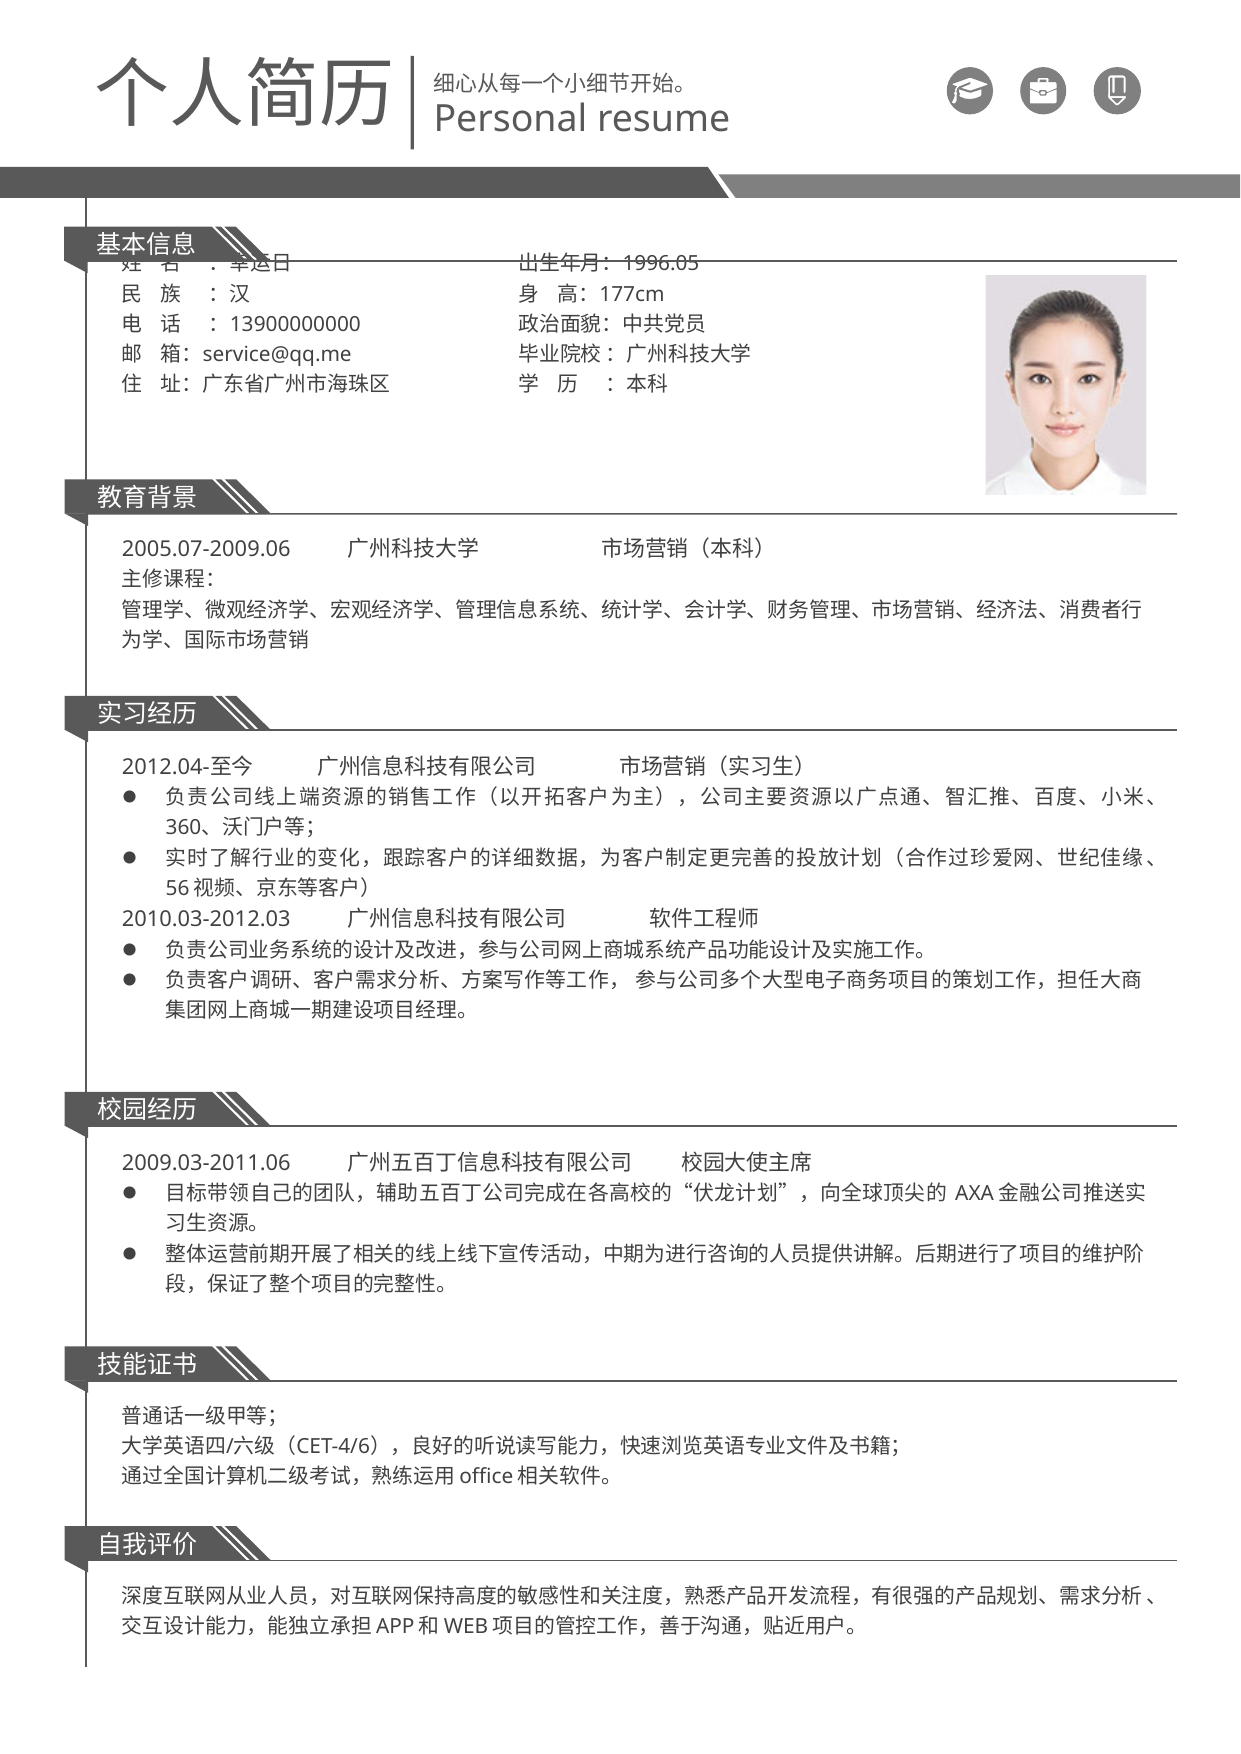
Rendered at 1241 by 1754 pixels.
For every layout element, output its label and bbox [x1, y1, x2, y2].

picture [985, 275, 1147, 495]
